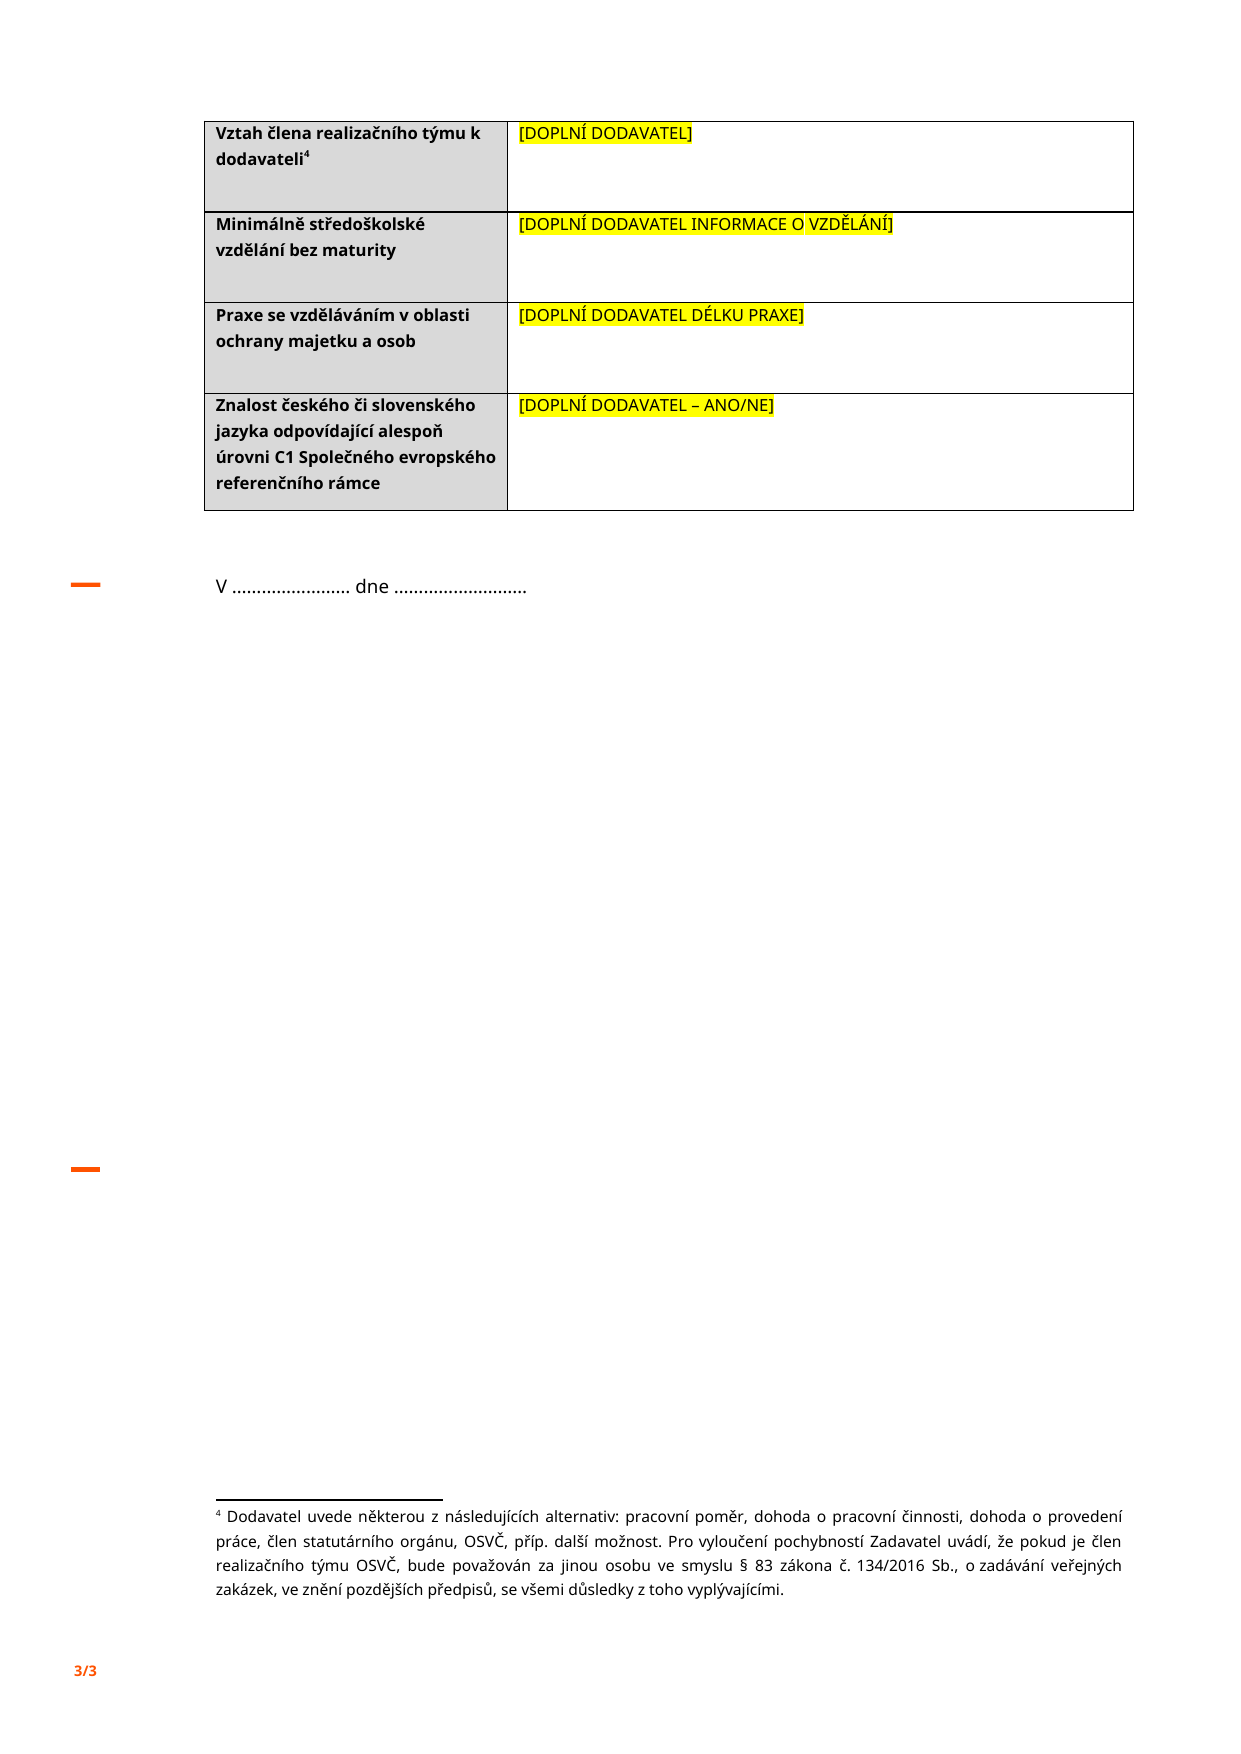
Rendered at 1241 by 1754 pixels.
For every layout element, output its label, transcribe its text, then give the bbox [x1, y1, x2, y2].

table_cell [DOPLNÍ DODAVATEL – ANO/NE] [508, 394, 1133, 510]
table_cell Minimálně středoškolské vzdělání bez maturity [205, 213, 507, 302]
table_cell Praxe se vzděláváním v oblasti ochrany majetku a osob [205, 303, 507, 393]
table_cell [DOPLNÍ DODAVATEL DÉLKU PRAXE] [508, 303, 1133, 393]
table_header [DOPLNÍ DODAVATEL] [508, 122, 1133, 211]
text V …………………… dne ……………………… [216, 570, 1121, 599]
table_cell Znalost českého či slovenského jazyka odpovídající alespoň úrovni C1 Společného evropského referenčního rámce [205, 394, 507, 510]
table_cell [DOPLNÍ DODAVATEL INFORMACE O VZDĚLÁNÍ] [508, 213, 1133, 302]
table_header Vztah člena realizačního týmu k dodavateli [205, 122, 507, 211]
